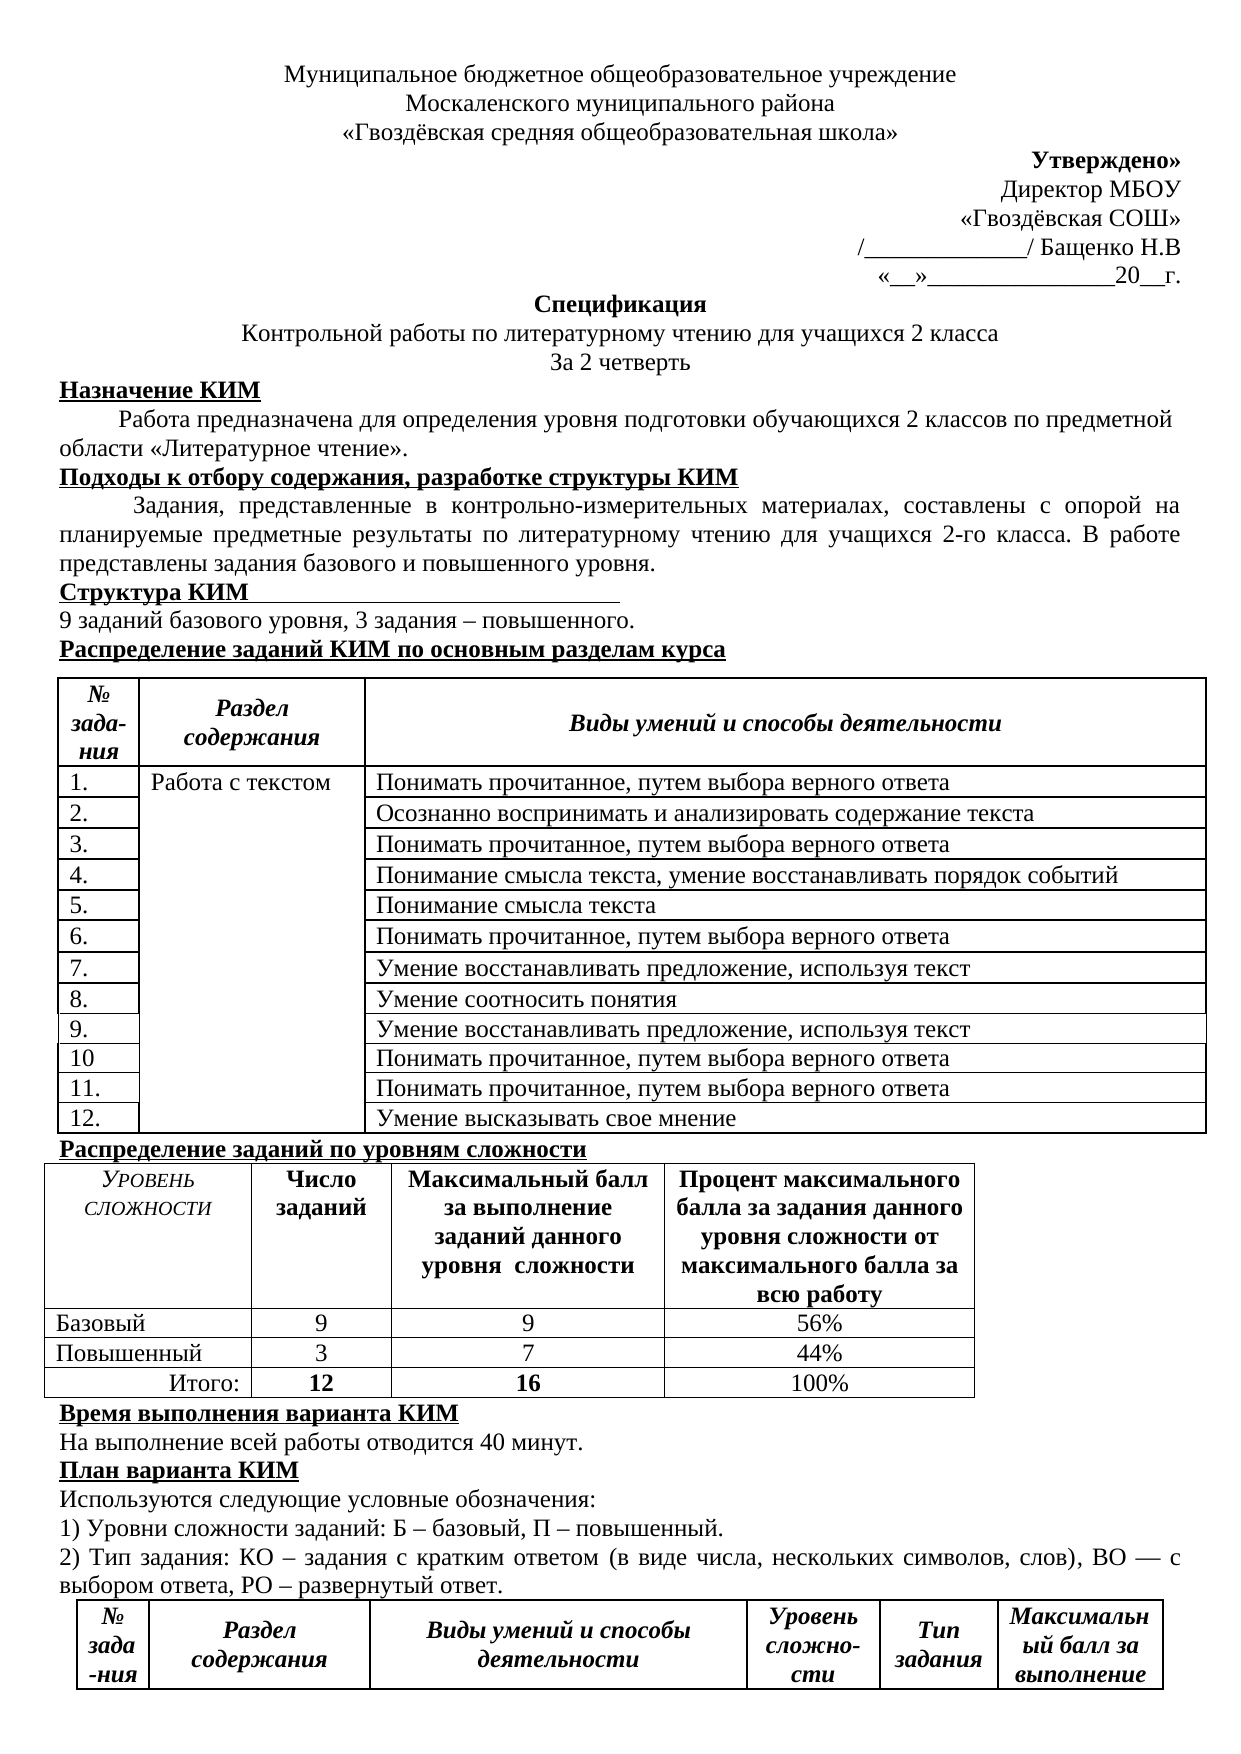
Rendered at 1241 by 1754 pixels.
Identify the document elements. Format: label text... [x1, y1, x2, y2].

text «__»_______________20__г. [59, 260, 1181, 289]
table_header Тип задания [881, 1601, 997, 1687]
table_cell 1. [59, 767, 138, 796]
table_cell Умение восстанавливать предложение, используя текст [366, 1014, 1206, 1042]
table_cell 9 [252, 1309, 391, 1337]
table_cell 56% [665, 1309, 974, 1337]
table_cell Повышенный [45, 1338, 251, 1367]
table_header Уровень сложности [45, 1164, 251, 1307]
table_cell 16 [392, 1368, 664, 1397]
table_cell 8. [59, 984, 138, 1013]
table_header Максимальный балл за выполнение [999, 1601, 1162, 1687]
text Муниципальное бюджетное общеобразовательное учреждение [59, 59, 1181, 88]
text 2) Тип задания: КО – задания с кратким ответом (в виде числа, нескольких символов, слов), ВО — с выбором ответа, РО – развернутый ответ. [59, 1542, 1181, 1599]
text Задания, представленные в контрольно-измерительных материалах, составлены с опорой на планируемые предметные результаты по литературному чтению для учащихся 2-го класса. В работе представлены задания базового и повышенного уровня. [59, 490, 1181, 577]
text Используются следующие условные обозначения: [59, 1484, 1181, 1513]
table_header Максимальный балл за выполнение заданий данного уровня сложности [392, 1164, 664, 1307]
table_header Число заданий [252, 1164, 391, 1307]
table_cell Осознанно воспринимать и анализировать содержание текста [366, 798, 1205, 827]
text «Гвоздёвская СОШ» [59, 203, 1181, 232]
table_cell 4. [59, 860, 138, 888]
table_cell Итого: [45, 1368, 251, 1397]
text За 2 четверть [59, 347, 1181, 375]
table_header Процент максимального балла за задания данного уровня сложности от максимального балла за всю работу [665, 1164, 974, 1307]
text Директор МБОУ [59, 174, 1181, 203]
table_cell 3. [59, 829, 138, 858]
table_cell 6. [59, 921, 138, 951]
table_cell 12. [59, 1103, 138, 1132]
text области «Литературное чтение». [59, 433, 1181, 462]
text 1) Уровни сложности заданий: Б – базовый, П – повышенный. [59, 1513, 1181, 1542]
text Контрольной работы по литературному чтению для учащихся 2 класса [59, 318, 1181, 347]
table_cell 9. [59, 1014, 139, 1042]
table_cell Понимать прочитанное, путем выбора верного ответа [366, 829, 1205, 858]
table_cell Понимание смысла текста [366, 891, 1205, 919]
text План варианта КИМ [59, 1455, 1181, 1484]
text «Гвоздёвская средняя общеобразовательная школа» [59, 117, 1181, 145]
table_header Уровень сложно-сти [748, 1601, 879, 1687]
table_cell 7 [392, 1338, 664, 1367]
text Назначение КИМ [59, 375, 1181, 404]
text Москаленского муниципального района [59, 88, 1181, 117]
text /_____________/ Бащенко Н.В [59, 232, 1181, 260]
table_cell 11. [59, 1073, 139, 1102]
text Подходы к отбору содержания, разработке структуры КИМ [59, 462, 1181, 490]
text Спецификация [59, 289, 1181, 318]
table_header Раздел содержания [150, 1601, 369, 1687]
table_cell Базовый [45, 1309, 251, 1337]
table_header № зада-ния [78, 1601, 148, 1687]
table_cell 12 [252, 1368, 391, 1397]
table_cell 5. [59, 891, 138, 919]
table_cell Понимать прочитанное, путем выбора верного ответа [366, 1044, 1205, 1072]
table_cell Умение соотносить понятия [366, 984, 1205, 1013]
table_cell Понимание смысла текста, умение восстанавливать порядок событий [366, 860, 1205, 888]
text Время выполнения варианта КИМ [59, 1398, 1181, 1427]
table_cell Работа с текстом [140, 767, 364, 1132]
table_header Раздел содержания [140, 679, 364, 765]
table_cell 2. [59, 798, 138, 827]
table_cell 10 [59, 1044, 139, 1072]
table_header Виды умений и способы деятельности [366, 679, 1205, 765]
text Распределение заданий по уровням сложности [59, 1134, 1181, 1163]
text Утверждено» [59, 145, 1181, 174]
table_cell 100% [665, 1368, 974, 1397]
table_cell Умение восстанавливать предложение, используя текст [366, 953, 1205, 982]
text 9 заданий базового уровня, 3 задания – повышенного. [59, 605, 1181, 634]
table_cell 44% [665, 1338, 974, 1367]
text На выполнение всей работы отводится 40 минут. [59, 1427, 1181, 1455]
table_cell 7. [59, 953, 138, 982]
table_cell Понимать прочитанное, путем выбора верного ответа [366, 767, 1205, 796]
text Структура КИМ [59, 577, 1181, 605]
table_header № зада-ния [59, 679, 138, 765]
table_cell Понимать прочитанное, путем выбора верного ответа [366, 921, 1205, 951]
table_cell 9 [392, 1309, 664, 1337]
table_cell Понимать прочитанное, путем выбора верного ответа [366, 1073, 1205, 1102]
text Работа предназначена для определения уровня подготовки обучающихся 2 классов по предметной [59, 404, 1181, 433]
table_cell 3 [252, 1338, 391, 1367]
table_cell Умение высказывать свое мнение [366, 1103, 1205, 1132]
text Распределение заданий КИМ по основным разделам курса [59, 634, 1181, 663]
table_header Виды умений и способы деятельности [371, 1601, 746, 1687]
